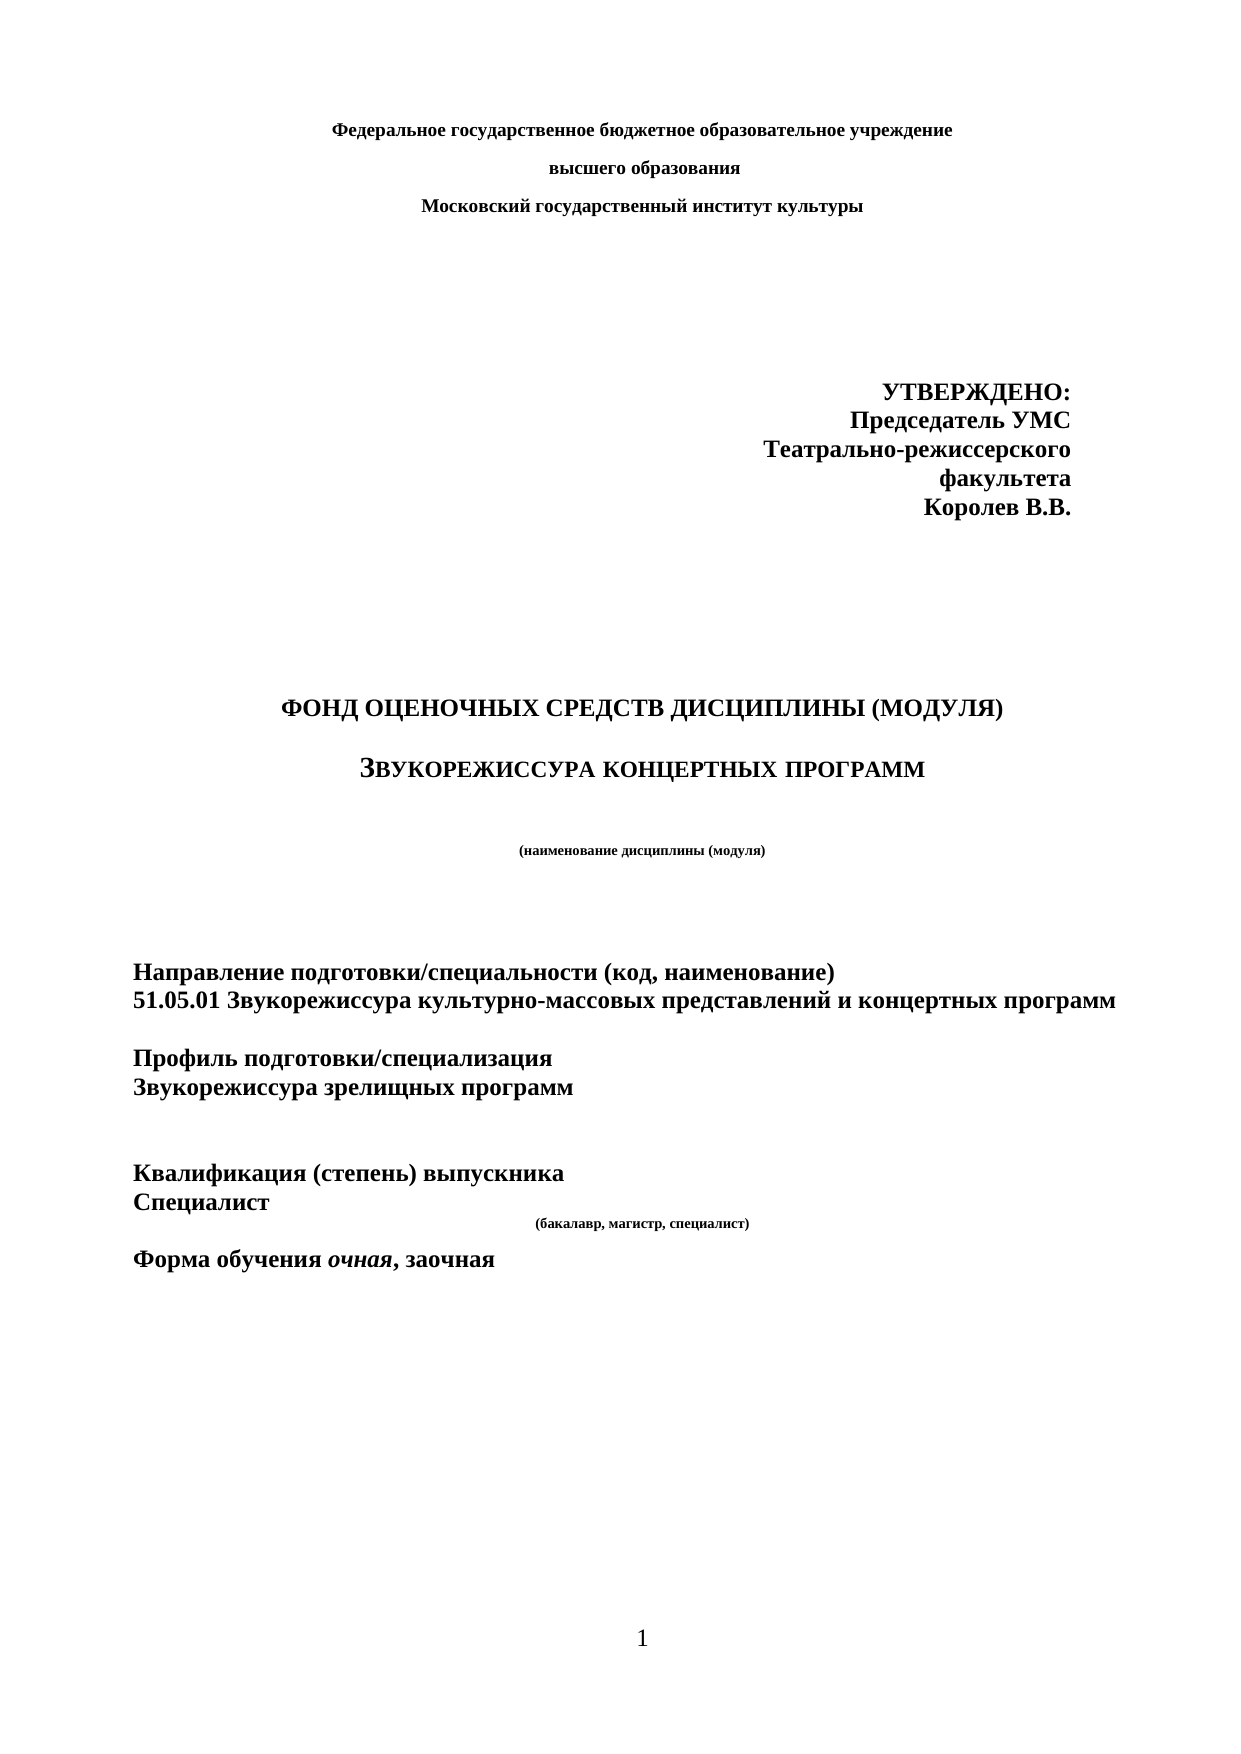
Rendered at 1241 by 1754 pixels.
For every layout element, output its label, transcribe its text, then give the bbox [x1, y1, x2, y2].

text (наименование дисциплины (модуля) [133, 813, 1152, 870]
text 51.05.01 Звукорежиссура культурно-массовых представлений и концертных программ [133, 985, 1152, 1014]
text Звукорежиссура зрелищных программ [133, 1072, 1152, 1100]
text Форма обучения очная, заочная [133, 1244, 1152, 1273]
text Профиль подготовки/специализация [133, 1043, 1152, 1072]
text ФОНД ОЦЕНОЧНЫХ СРЕДСТВ ДИСЦИПЛИНЫ (МОДУЛЯ) [133, 693, 1152, 751]
text Квалификация (степень) выпускника [133, 1158, 1152, 1187]
text Театрально-режиссерского [133, 434, 1071, 463]
text Королев В.В. [133, 492, 1071, 521]
text (бакалавр, магистр, специалист) [133, 1215, 1152, 1244]
text высшего образования [133, 156, 1152, 195]
text Специалист [133, 1187, 1152, 1215]
text Направление подготовки/специальности (код, наименование) [133, 957, 1152, 985]
text Председатель УМС [133, 406, 1071, 434]
text Федеральное государственное бюджетное образовательное учреждение [133, 118, 1152, 156]
text Московский государственный институт культуры [133, 195, 1152, 233]
table_header Звукорежиссура концертных программ [247, 751, 1037, 813]
text факультета [133, 463, 1071, 492]
text УТВЕРЖДЕНО: [133, 377, 1071, 406]
